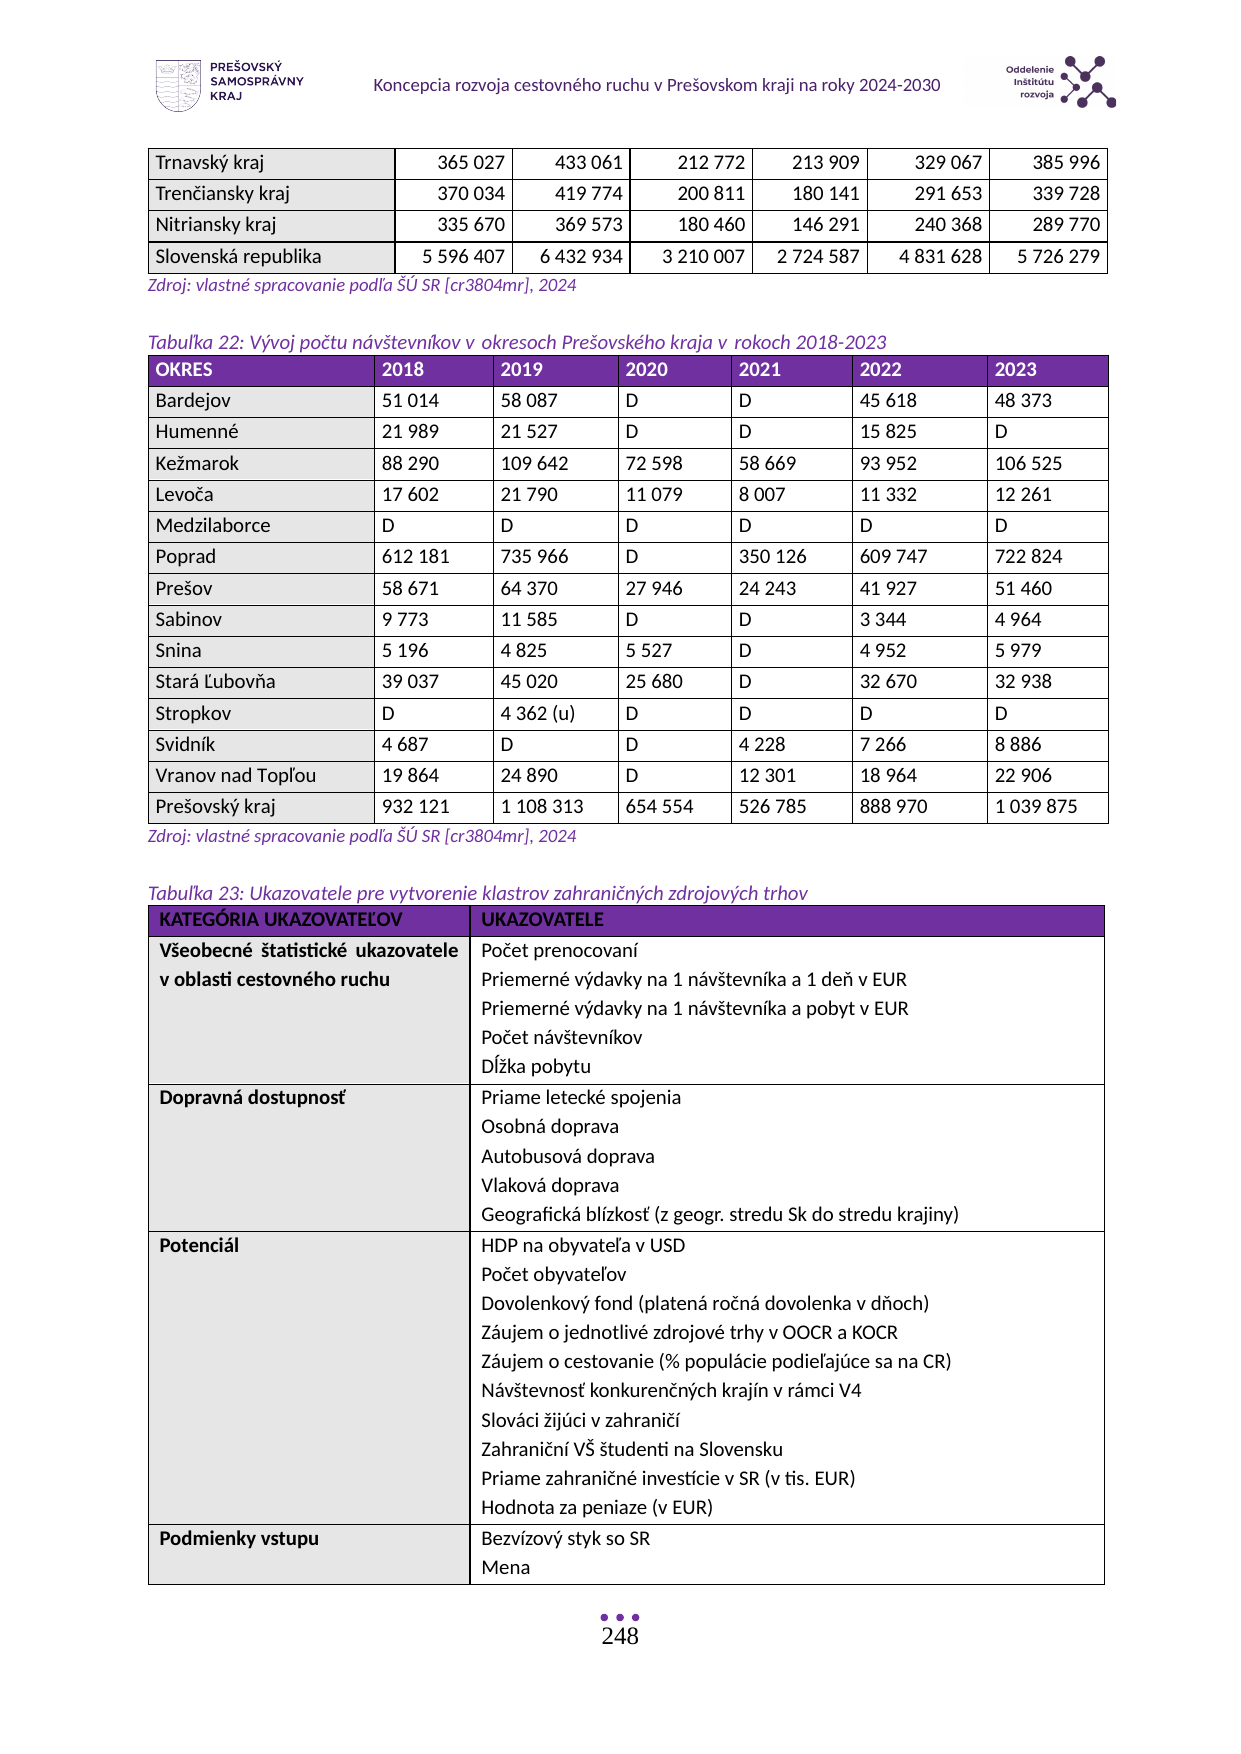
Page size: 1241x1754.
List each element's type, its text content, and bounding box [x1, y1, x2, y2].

table_cell D [375, 699, 493, 729]
table_cell 106 525 [988, 449, 1108, 479]
table_cell Prešovský kraj [149, 793, 374, 823]
table_cell Všeobecné štatistické ukazovatele v oblasti cestovného ruchu [149, 937, 469, 1083]
table_cell D [732, 418, 852, 448]
table_cell 5 979 [988, 637, 1108, 667]
table_cell 212 772 [631, 149, 752, 179]
table_cell 146 291 [753, 211, 867, 241]
table_cell Potenciál [149, 1232, 469, 1524]
table_cell D [732, 699, 852, 729]
table_header 2023 [988, 356, 1108, 386]
table_cell 6 432 934 [513, 243, 629, 273]
table_cell D [988, 418, 1108, 448]
table_cell 11 332 [853, 481, 987, 511]
table_cell Snina [149, 637, 374, 667]
table_cell 8 007 [732, 481, 852, 511]
table_cell D [494, 512, 618, 542]
table_cell 4 831 628 [868, 243, 989, 273]
table_cell D [619, 387, 731, 417]
table_cell 109 642 [494, 449, 618, 479]
table_cell 21 989 [375, 418, 493, 448]
table_cell 19 864 [375, 762, 493, 792]
table_cell D [853, 512, 987, 542]
text Tabuľka 22: Vývoj počtu návštevníkov v okresoch Prešovského kraja v rokoch 2018-2023 [148, 329, 1093, 354]
table_cell 329 067 [868, 149, 989, 179]
table_cell Svidník [149, 731, 374, 761]
table_cell 339 728 [990, 180, 1107, 210]
table_cell 41 927 [853, 574, 987, 604]
table_cell 5 527 [619, 637, 731, 667]
table_cell 32 670 [853, 668, 987, 698]
table_cell 385 996 [990, 149, 1107, 179]
table_cell 3 344 [853, 606, 987, 636]
table_cell 17 602 [375, 481, 493, 511]
table_cell 58 087 [494, 387, 618, 417]
table_cell 200 811 [631, 180, 752, 210]
table_cell 93 952 [853, 449, 987, 479]
table_cell 722 824 [988, 543, 1108, 573]
table_cell 612 181 [375, 543, 493, 573]
table_cell D [619, 762, 731, 792]
table_cell 369 573 [513, 211, 629, 241]
table_cell 24 243 [732, 574, 852, 604]
table_cell 291 653 [868, 180, 989, 210]
table_header UKAZOVATELE [471, 906, 1104, 936]
table_cell 419 774 [513, 180, 629, 210]
table_header 2022 [853, 356, 987, 386]
table_cell D [732, 606, 852, 636]
table_cell 32 938 [988, 668, 1108, 698]
table_cell D [853, 699, 987, 729]
table_cell 51 014 [375, 387, 493, 417]
table_cell Poprad [149, 543, 374, 573]
table_cell Stropkov [149, 699, 374, 729]
table_cell 1 039 875 [988, 793, 1108, 823]
table_header 2020 [619, 356, 731, 386]
text Tabuľka 23: Ukazovatele pre vytvorenie klastrov zahraničných zdrojových trhov [148, 880, 1093, 905]
table_cell 5 596 407 [396, 243, 512, 273]
table_cell Slovenská republika [149, 243, 394, 273]
table_cell 45 618 [853, 387, 987, 417]
table_cell 58 671 [375, 574, 493, 604]
table_cell 4 952 [853, 637, 987, 667]
table_cell 350 126 [732, 543, 852, 573]
table_cell 2 724 587 [753, 243, 867, 273]
table_header KATEGÓRIA UKAZOVATEĽOV [149, 906, 469, 936]
table_cell Bardejov [149, 387, 374, 417]
table_cell 240 368 [868, 211, 989, 241]
table_cell 433 061 [513, 149, 629, 179]
table_cell 888 970 [853, 793, 987, 823]
table_cell Počet prenocovaní Priemerné výdavky na 1 návštevníka a 1 deň v EUR Priemerné výdavky na 1 návštevníka a pobyt v EUR Počet návštevníkov Dĺžka pobytu [471, 937, 1104, 1083]
table_cell Bezvízový styk so SR Mena [471, 1525, 1104, 1584]
table_header 2018 [375, 356, 493, 386]
table_cell 72 598 [619, 449, 731, 479]
table_cell 5 726 279 [990, 243, 1107, 273]
table_cell 5 196 [375, 637, 493, 667]
table_cell D [732, 668, 852, 698]
table_cell 654 554 [619, 793, 731, 823]
table_cell Prešov [149, 574, 374, 604]
table_cell 932 121 [375, 793, 493, 823]
table_cell 21 527 [494, 418, 618, 448]
table_cell 4 825 [494, 637, 618, 667]
table_cell D [494, 731, 618, 761]
table_cell Trnavský kraj [149, 149, 394, 179]
table_cell 39 037 [375, 668, 493, 698]
table_cell 4 228 [732, 731, 852, 761]
table_cell 22 906 [988, 762, 1108, 792]
table_cell D [619, 699, 731, 729]
table_cell 4 362 (u) [494, 699, 618, 729]
table_cell Priame letecké spojenia Osobná doprava Autobusová doprava Vlaková doprava Geografická blízkosť (z geogr. stredu Sk do stredu krajiny) [471, 1085, 1104, 1231]
table_cell Kežmarok [149, 449, 374, 479]
table_cell Trenčiansky kraj [149, 180, 394, 210]
table_cell 11 079 [619, 481, 731, 511]
table_cell 735 966 [494, 543, 618, 573]
table_cell 7 266 [853, 731, 987, 761]
table_header 2021 [732, 356, 852, 386]
table_cell D [988, 699, 1108, 729]
table_cell 11 585 [494, 606, 618, 636]
table_cell Vranov nad Topľou [149, 762, 374, 792]
table_cell 609 747 [853, 543, 987, 573]
table_cell D [732, 637, 852, 667]
table_cell HDP na obyvateľa v USD Počet obyvateľov Dovolenkový fond (platená ročná dovolenka v dňoch) Záujem o jednotlivé zdrojové trhy v OOCR a KOCR Záujem o cestovanie (% populácie podieľajúce sa na CR) Návštevnosť konkurenčných krajín v rámci V4 Slováci žijúci v zahraničí Zahraniční VŠ študenti na Slovensku Priame zahraničné investície v SR (v tis. EUR) Hodnota za peniaze (v EUR) [471, 1232, 1104, 1524]
table_cell 365 027 [396, 149, 512, 179]
text Zdroj: vlastné spracovanie podľa ŠÚ SR [cr3804mr], 2024 [148, 274, 1093, 297]
table_cell Sabinov [149, 606, 374, 636]
table_cell 27 946 [619, 574, 731, 604]
table_cell D [619, 543, 731, 573]
table_cell 8 886 [988, 731, 1108, 761]
table_cell Nitriansky kraj [149, 211, 394, 241]
table_cell 289 770 [990, 211, 1107, 241]
table_cell Levoča [149, 481, 374, 511]
table_cell 45 020 [494, 668, 618, 698]
table_cell 12 301 [732, 762, 852, 792]
table_cell D [619, 418, 731, 448]
table_cell 9 773 [375, 606, 493, 636]
table_cell 3 210 007 [631, 243, 752, 273]
table_cell 15 825 [853, 418, 987, 448]
table_header 2019 [494, 356, 618, 386]
table_cell 213 909 [753, 149, 867, 179]
picture [147, 53, 309, 121]
table_cell 24 890 [494, 762, 618, 792]
table_cell Stará Ľubovňa [149, 668, 374, 698]
table_cell 18 964 [853, 762, 987, 792]
table_cell 51 460 [988, 574, 1108, 604]
table_cell 64 370 [494, 574, 618, 604]
table_cell 12 261 [988, 481, 1108, 511]
table_cell 48 373 [988, 387, 1108, 417]
table_cell Humenné [149, 418, 374, 448]
text Zdroj: vlastné spracovanie podľa ŠÚ SR [cr3804mr], 2024 [148, 824, 1093, 847]
table_cell D [619, 512, 731, 542]
table_cell D [619, 731, 731, 761]
table_cell D [732, 512, 852, 542]
table_cell D [375, 512, 493, 542]
table_cell 25 680 [619, 668, 731, 698]
table_cell 4 964 [988, 606, 1108, 636]
table_cell 335 670 [396, 211, 512, 241]
table_cell Medzilaborce [149, 512, 374, 542]
table_cell 1 108 313 [494, 793, 618, 823]
table_cell D [619, 606, 731, 636]
table_cell Podmienky vstupu [149, 1525, 469, 1584]
table_cell D [732, 387, 852, 417]
table_cell 88 290 [375, 449, 493, 479]
picture [962, 56, 1117, 108]
table_cell 4 687 [375, 731, 493, 761]
table_cell D [988, 512, 1108, 542]
table_cell 21 790 [494, 481, 618, 511]
table_cell 180 460 [631, 211, 752, 241]
table_cell 370 034 [396, 180, 512, 210]
table_cell 526 785 [732, 793, 852, 823]
table_cell 58 669 [732, 449, 852, 479]
table_cell Dopravná dostupnosť [149, 1085, 469, 1231]
table_cell 180 141 [753, 180, 867, 210]
table_header OKRES [149, 356, 374, 386]
